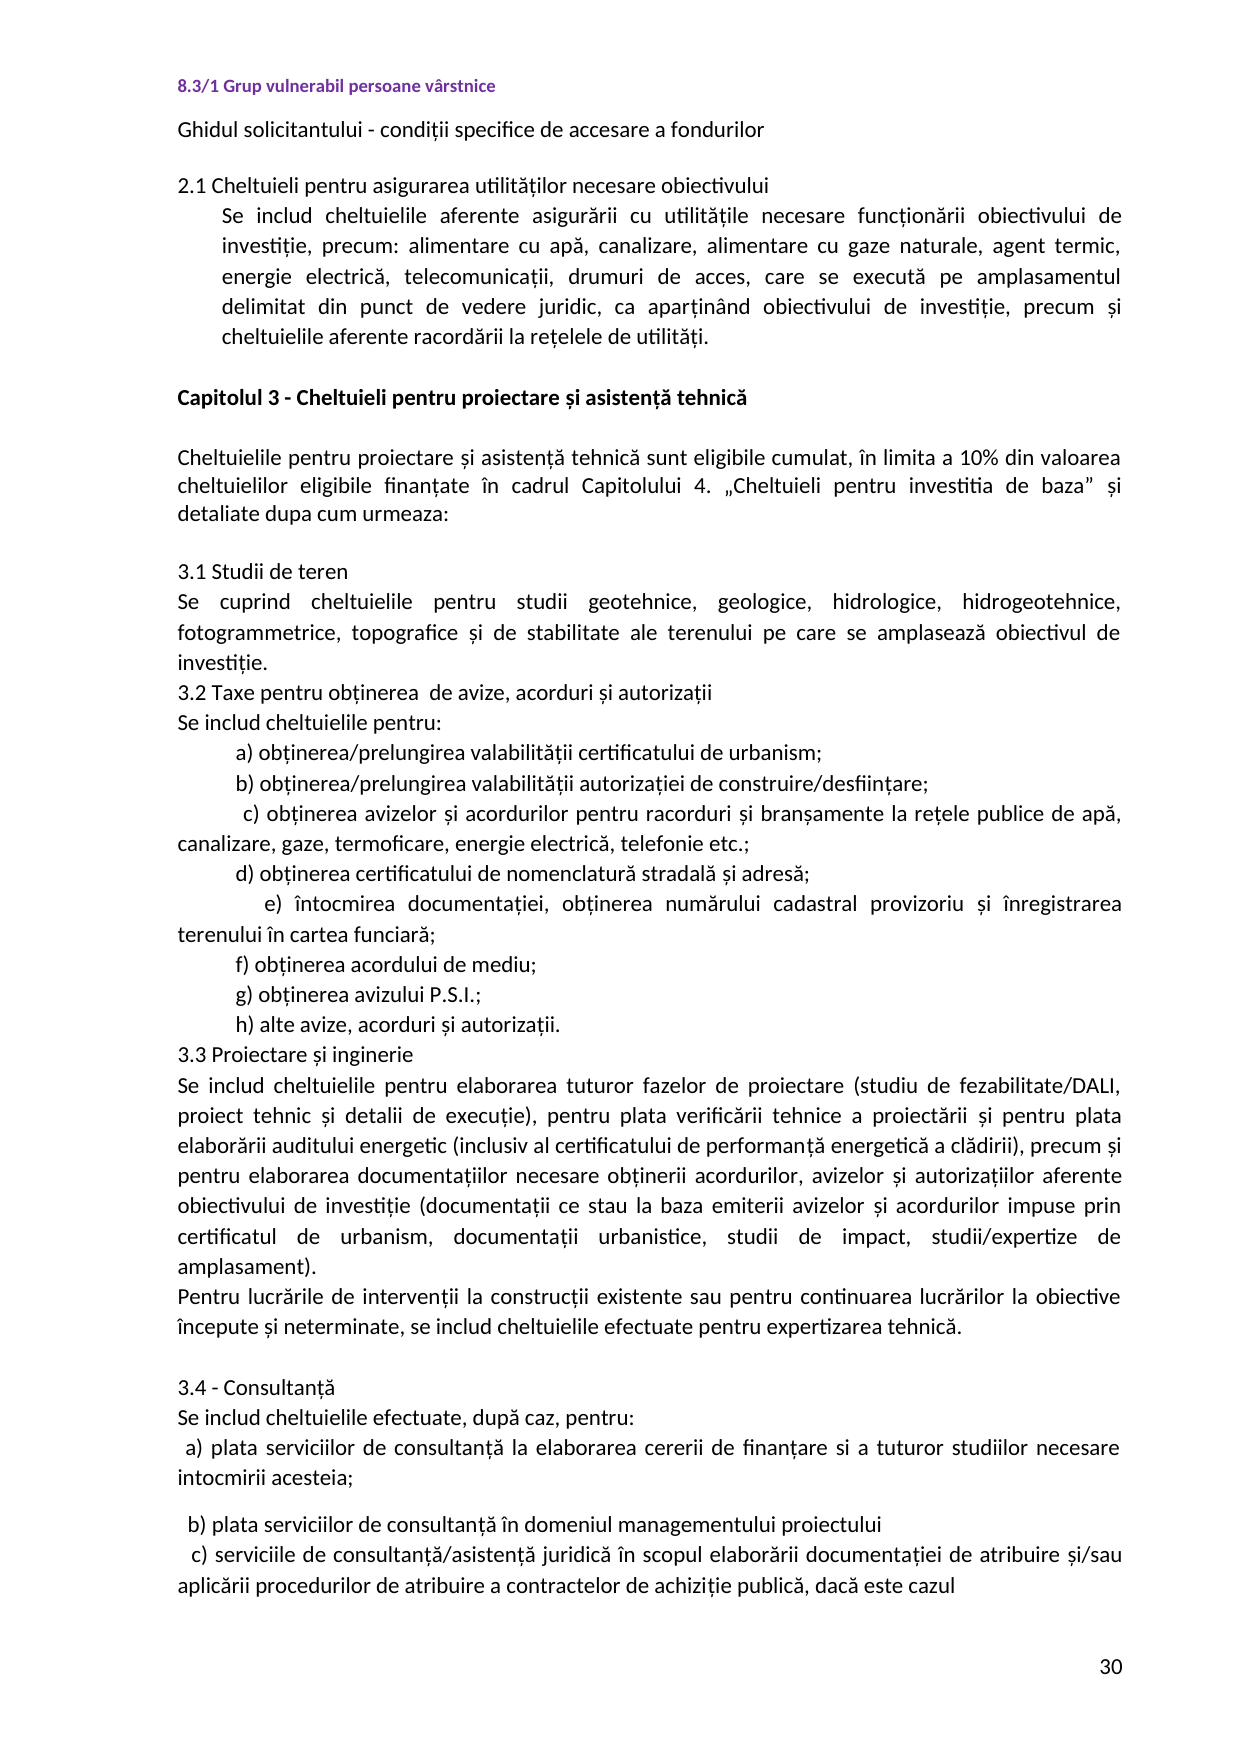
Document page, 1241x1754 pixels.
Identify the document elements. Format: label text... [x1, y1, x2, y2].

text 3.3 Proiectare și inginerie [177, 1041, 1122, 1069]
text 3.1 Studii de teren [177, 557, 1122, 585]
text a) plata serviciilor de consultanţă la elaborarea cererii de finanțare si a tuturor studiilor necesare intocmirii acesteia; [177, 1433, 1122, 1492]
text 3.2 Taxe pentru obținerea de avize, acorduri și autorizații [177, 678, 1122, 706]
text h) alte avize, acorduri şi autorizaţii. [215, 1010, 1122, 1038]
text d) obţinerea certificatului de nomenclatură stradală şi adresă; [215, 859, 1122, 887]
text e) întocmirea documentaţiei, obţinerea numărului cadastral provizoriu şi înregistrarea terenului în cartea funciară; [177, 889, 1122, 948]
text Pentru lucrările de intervenţii la construcţii existente sau pentru continuarea lucrărilor la obiective începute şi neterminate, se includ cheltuielile efectuate pentru expertizarea tehnică. [177, 1282, 1122, 1341]
text b) plata serviciilor de consultanţă în domeniul managementului proiectului [177, 1510, 1122, 1538]
text c) obţinerea avizelor şi acordurilor pentru racorduri şi branşamente la reţele publice de apă, canalizare, gaze, termoficare, energie electrică, telefonie etc.; [177, 799, 1122, 857]
text c) serviciile de consultanţă/asistenţă juridică în scopul elaborării documentaţiei de atribuire şi/sau aplicării procedurilor de atribuire a contractelor de achiziţie publică, dacă este cazul [177, 1541, 1122, 1599]
text Se includ cheltuielile efectuate, după caz, pentru: [177, 1403, 1122, 1431]
text 2.1 Cheltuieli pentru asigurarea utilităților necesare obiectivului [177, 171, 1122, 199]
text 3.4 - Consultanță [177, 1373, 1122, 1401]
text Se includ cheltuielile aferente asigurării cu utilităţile necesare funcţionării obiectivului de investiţie, precum: alimentare cu apă, canalizare, alimentare cu gaze naturale, agent termic, energie electrică, telecomunicaţii, drumuri de acces, care se execută pe amplasamentul delimitat din punct de vedere juridic, ca aparţinând obiectivului de investiţie, precum şi cheltuielile aferente racordării la reţelele de utilităţi. [222, 201, 1122, 350]
text Se cuprind cheltuielile pentru studii geotehnice, geologice, hidrologice, hidrogeotehnice, fotogrammetrice, topografice şi de stabilitate ale terenului pe care se amplasează obiectivul de investiţie. [177, 587, 1122, 676]
text a) obţinerea/prelungirea valabilităţii certificatului de urbanism; [215, 738, 1122, 767]
text Se includ cheltuielile pentru elaborarea tuturor fazelor de proiectare (studiu de fezabilitate/DALI, proiect tehnic şi detalii de execuţie), pentru plata verificării tehnice a proiectării şi pentru plata elaborării auditului energetic (inclusiv al certificatului de performanţă energetică a clădirii), precum şi pentru elaborarea documentaţiilor necesare obţinerii acordurilor, avizelor şi autorizaţiilor aferente obiectivului de investiţie (documentaţii ce stau la baza emiterii avizelor şi acordurilor impuse prin certificatul de urbanism, documentaţii urbanistice, studii de impact, studii/expertize de amplasament). [177, 1071, 1122, 1280]
text g) obţinerea avizului P.S.I.; [215, 980, 1122, 1008]
text Cheltuielile pentru proiectare şi asistenţă tehnică sunt eligibile cumulat, în limita a 10% din valoarea cheltuielilor eligibile finanţate în cadrul Capitolului 4. „Cheltuieli pentru investitia de baza” şi detaliate dupa cum urmeaza: [177, 443, 1122, 527]
text b) obţinerea/prelungirea valabilităţii autorizaţiei de construire/desfiinţare; [215, 769, 1122, 797]
text Se includ cheltuielile pentru: [177, 708, 1122, 736]
text Capitolul 3 - Cheltuieli pentru proiectare și asistență tehnică [177, 383, 1122, 411]
text f) obţinerea acordului de mediu; [215, 950, 1122, 978]
